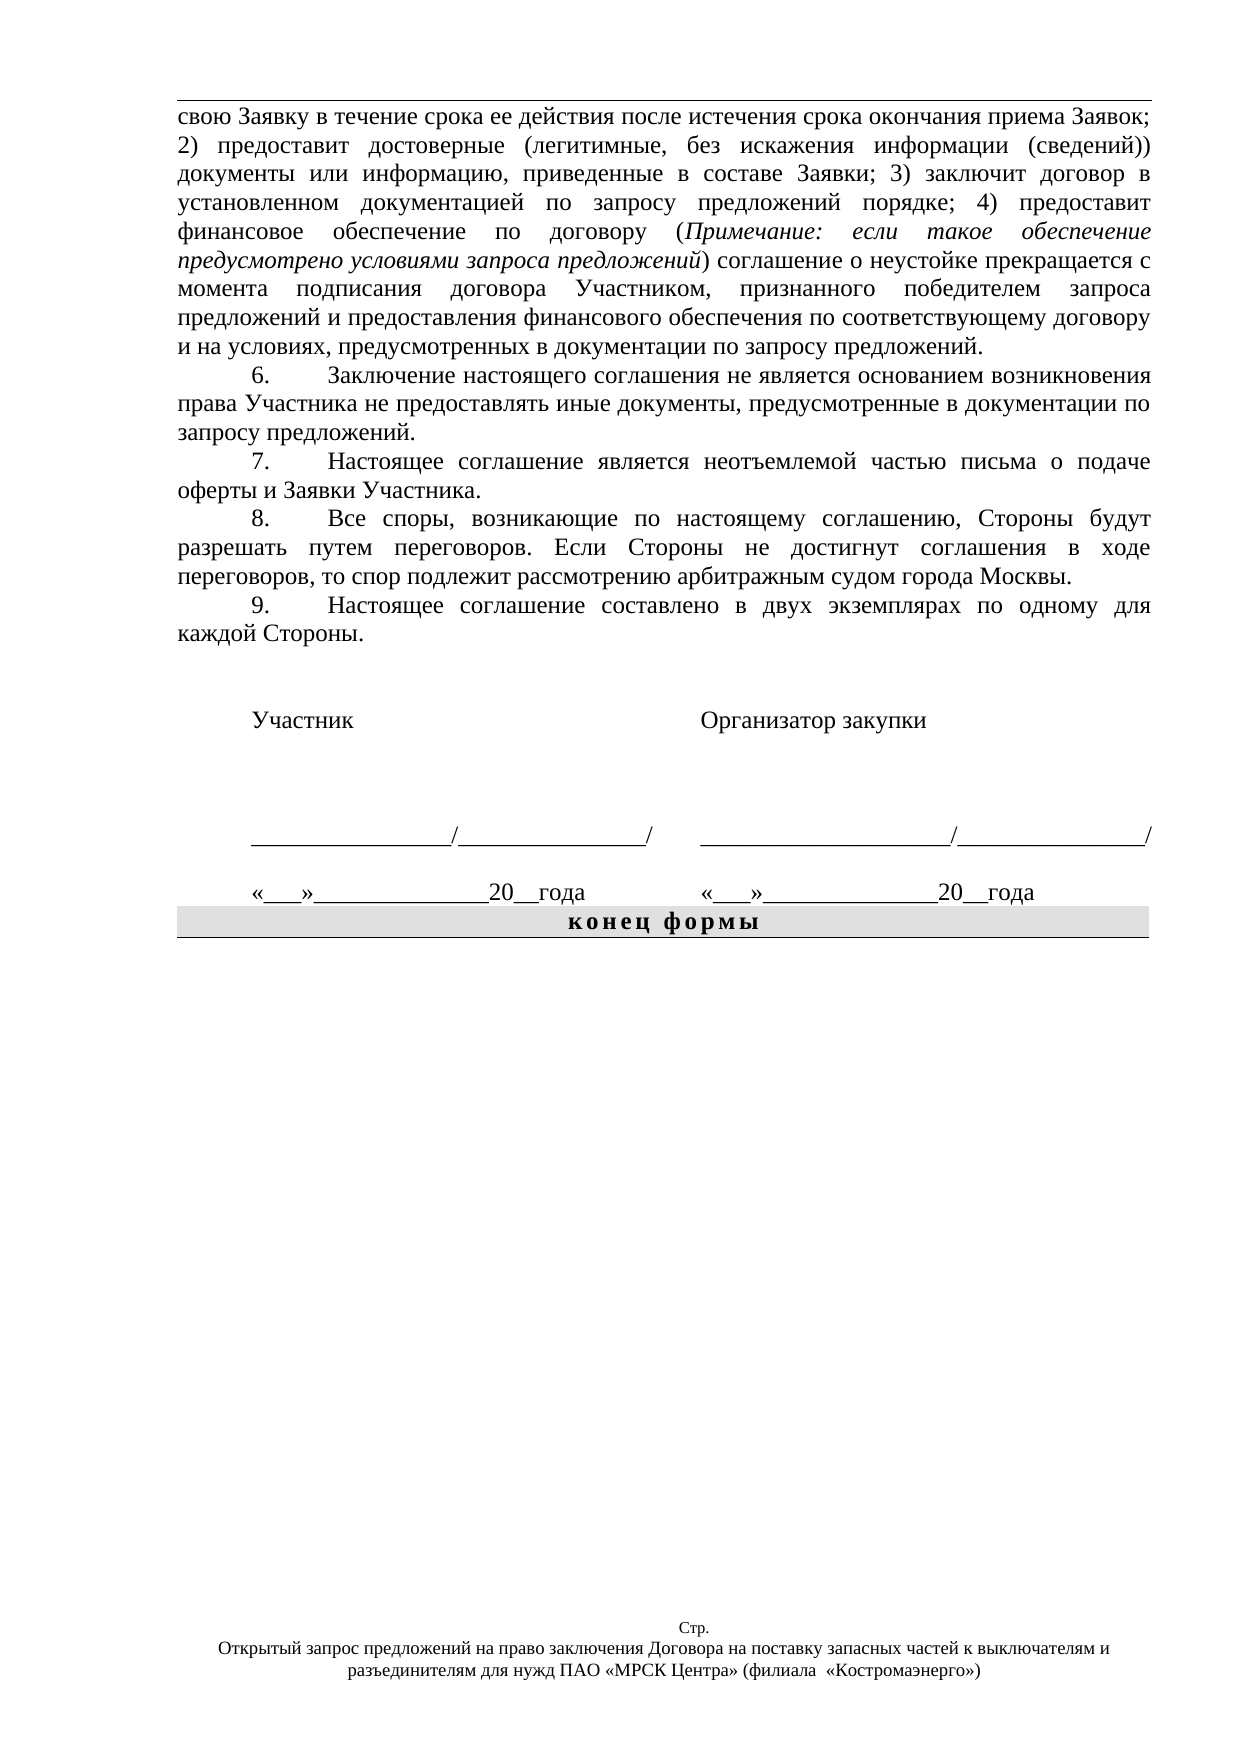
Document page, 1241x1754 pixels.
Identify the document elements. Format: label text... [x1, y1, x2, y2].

table_cell ________________/_______________/ «___»______________20__года [240, 734, 689, 906]
list Настоящее соглашение является неотъемлемой частью письма о подаче оферты и Заявки Участника. [177, 446, 1152, 503]
list Настоящее соглашение составлено в двух экземплярах по одному для каждой Стороны. [177, 590, 1152, 647]
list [177, 101, 1152, 360]
text конец формы [177, 906, 1149, 937]
list Все споры, возникающие по настоящему соглашению, Стороны будут разрешать путем переговоров. Если Стороны не достигнут соглашения в ходе переговоров, то спор подлежит рассмотрению арбитражным судом города Москвы. [177, 503, 1152, 590]
table_header Участник [240, 705, 689, 733]
table_header Организатор закупки [689, 705, 1163, 733]
list Заключение настоящего соглашения не является основанием возникновения права Участника не предоставлять иные документы, предусмотренные в документации по запросу предложений. [177, 360, 1152, 446]
table_cell ____________________/_______________/ «___»______________20__года [689, 734, 1163, 906]
